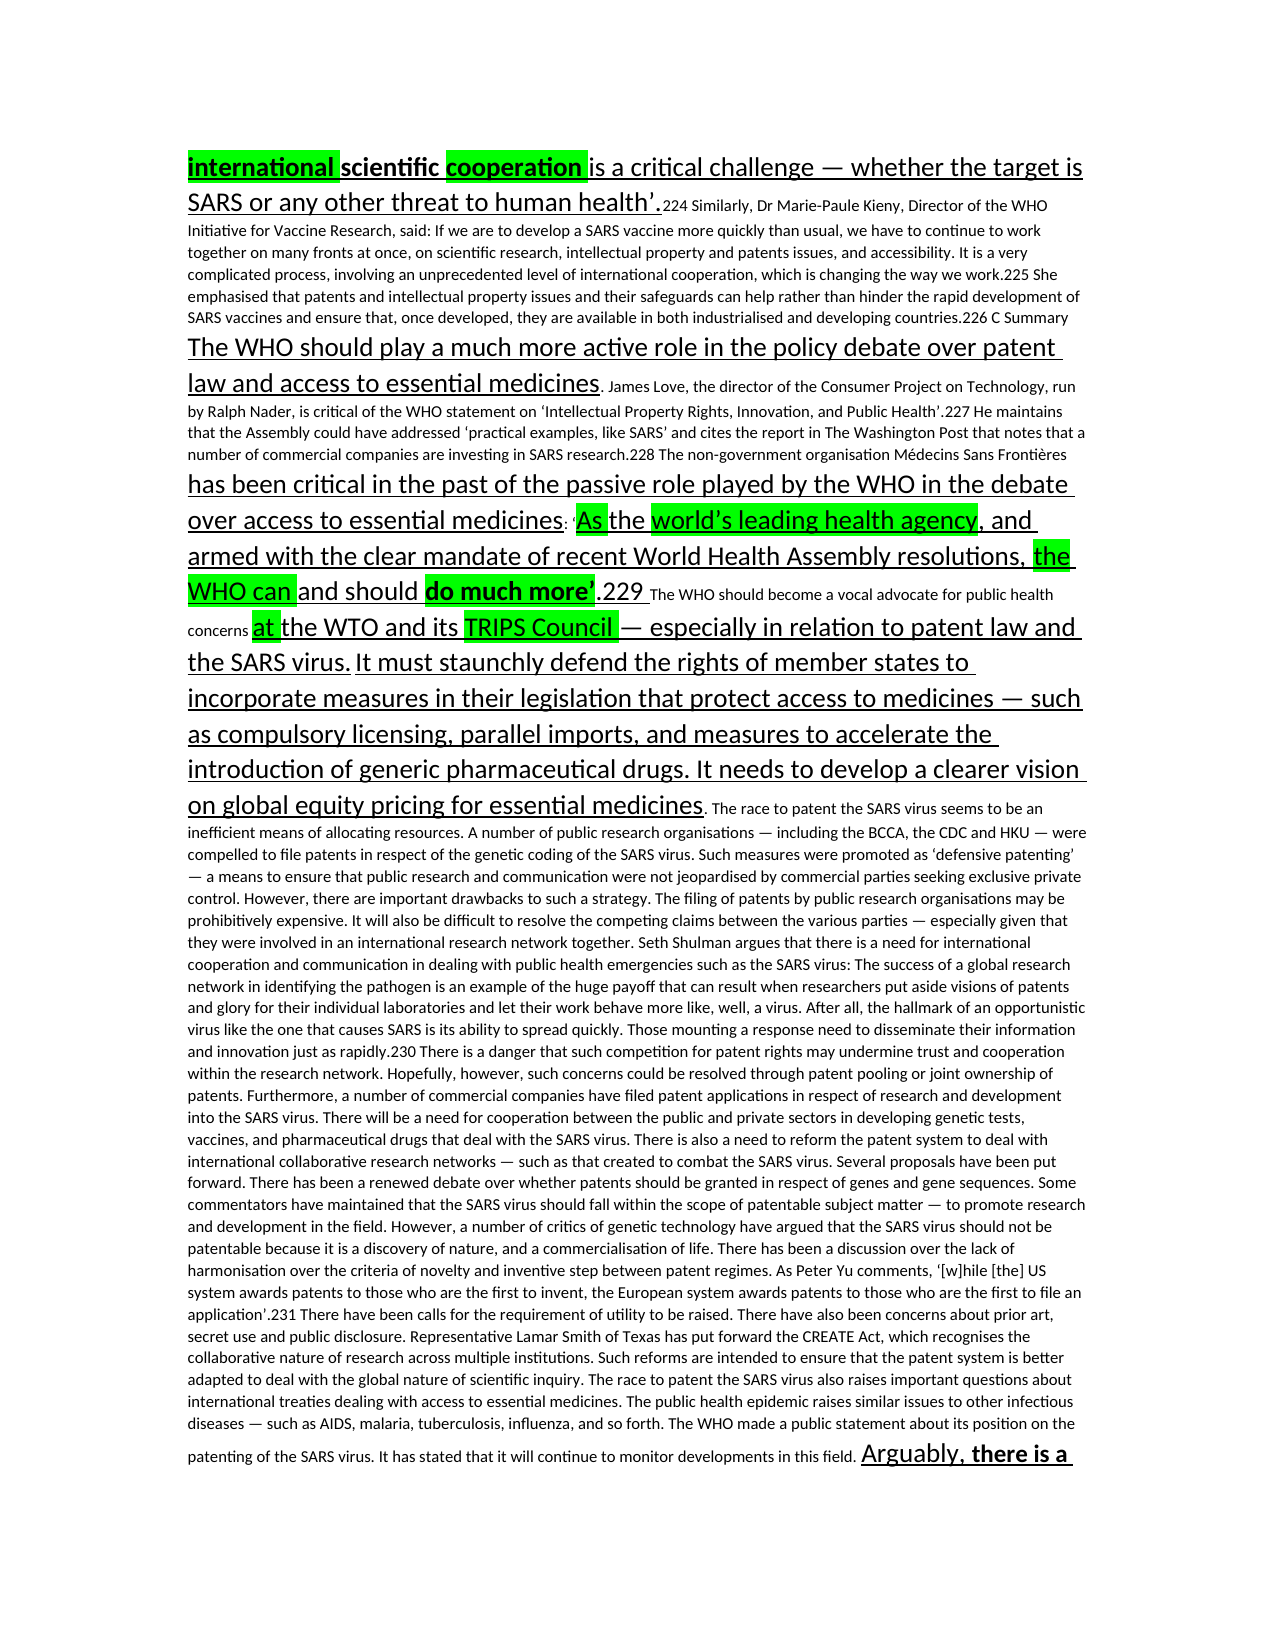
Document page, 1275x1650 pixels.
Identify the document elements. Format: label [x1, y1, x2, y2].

text [187, 150, 1087, 781]
text [187, 782, 1087, 1469]
